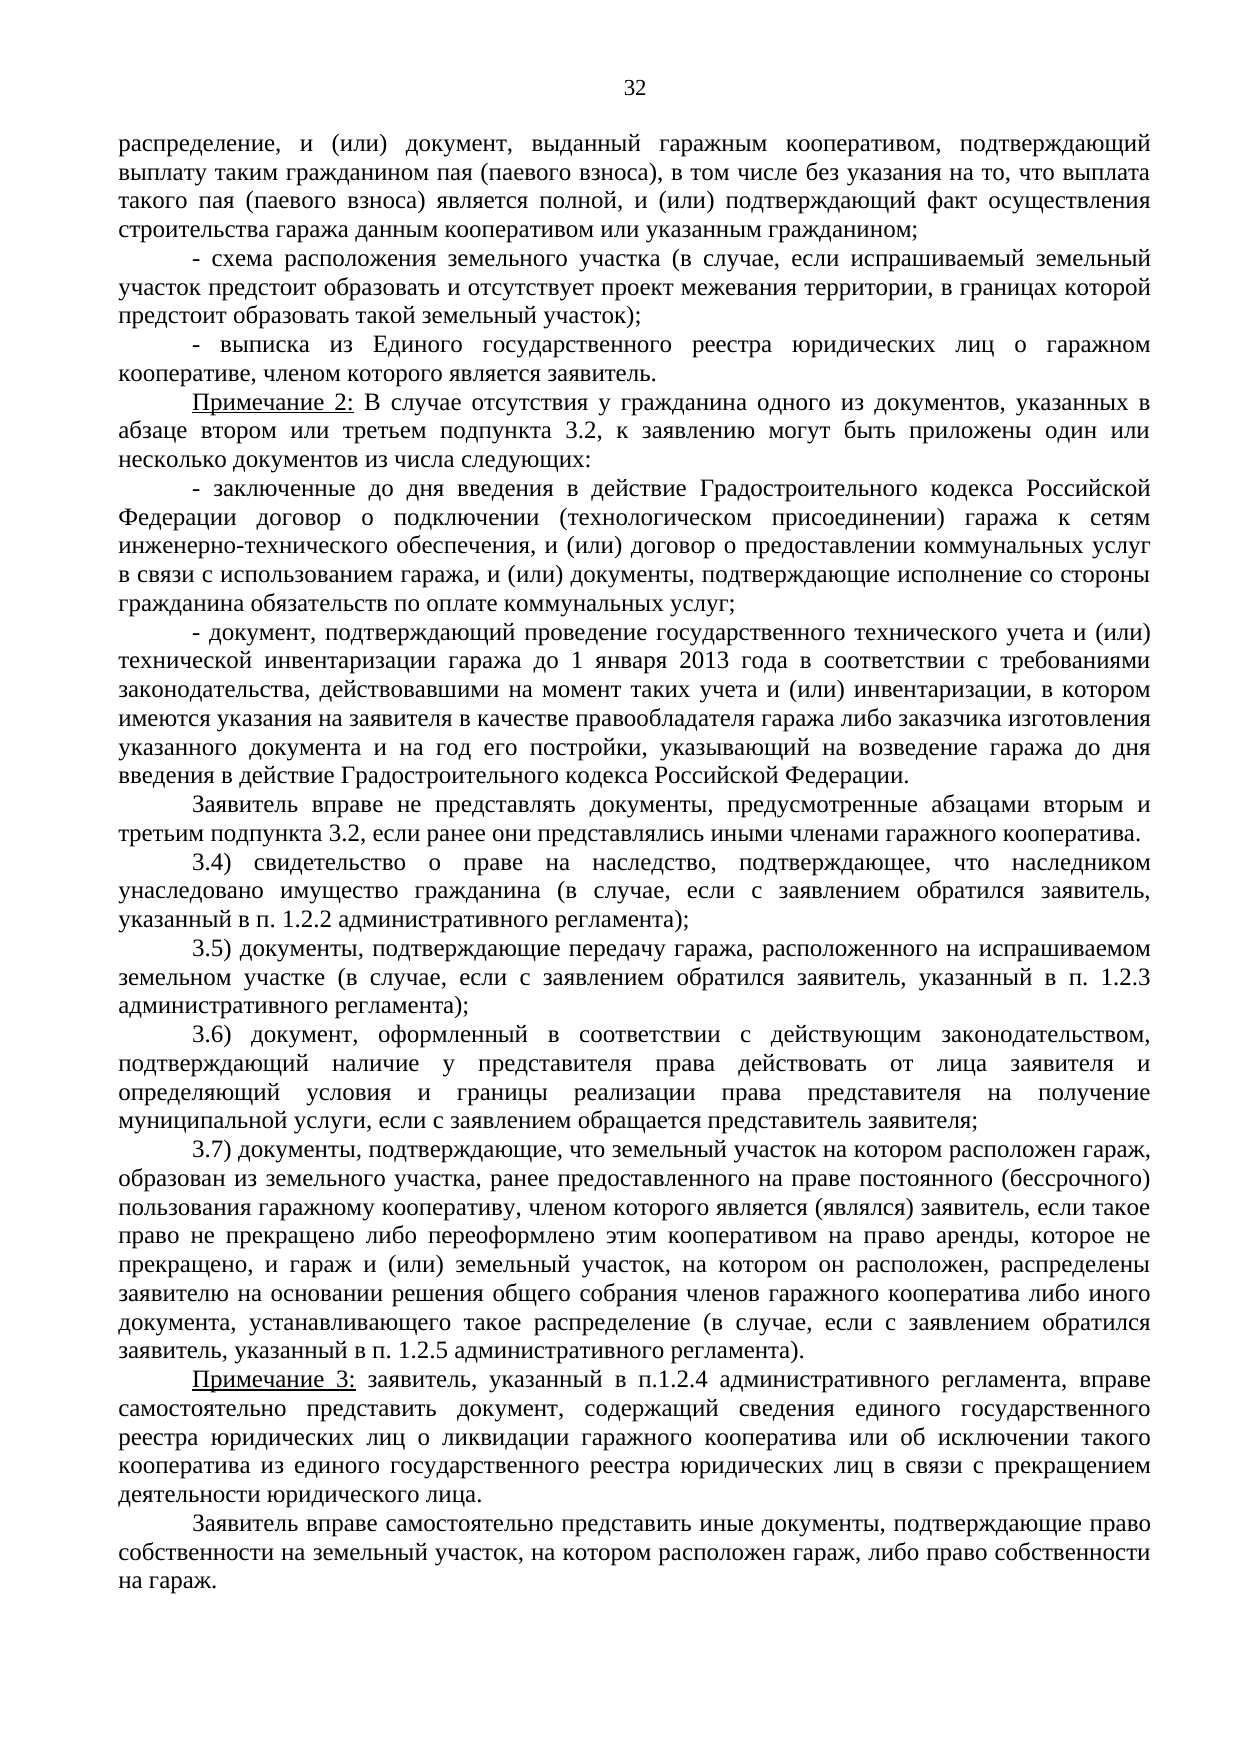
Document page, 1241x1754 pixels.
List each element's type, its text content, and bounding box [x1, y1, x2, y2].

text Заявитель вправе не представлять документы, предусмотренные абзацами вторым и третьим подпункта 3.2, если ранее они представлялись иными членами гаражного кооператива. [118, 789, 1152, 847]
text Примечание 3: заявитель, указанный в п.1.2.4 административного регламента, вправе самостоятельно представить документ, содержащий сведения единого государственного реестра юридических лиц о ликвидации гаражного кооператива или об исключении такого кооператива из единого государственного реестра юридических лиц в связи с прекращением деятельности юридического лица. [118, 1364, 1152, 1508]
text 3.7) документы, подтверждающие, что земельный участок на котором расположен гараж, образован из земельного участка, ранее предоставленного на праве постоянного (бессрочного) пользования гаражному кооперативу, членом которого является (являлся) заявитель, если такое право не прекращено либо переоформлено этим кооперативом на право аренды, которое не прекращено, и гараж и (или) земельный участок, на котором он расположен, распределены заявителю на основании решения общего собрания членов гаражного кооператива либо иного документа, устанавливающего такое распределение (в случае, если с заявлением обратился заявитель, указанный в п. 1.2.5 административного регламента). [118, 1134, 1152, 1364]
text - заключенные до дня введения в действие Градостроительного кодекса Российской Федерации договор о подключении (технологическом присоединении) гаража к сетям инженерно-технического обеспечения, и (или) договор о предоставлении коммунальных услуг в связи с использованием гаража, и (или) документы, подтверждающие исполнение со стороны гражданина обязательств по оплате коммунальных услуг; [118, 473, 1152, 617]
text - схема расположения земельного участка (в случае, если испрашиваемый земельный участок предстоит образовать и отсутствует проект межевания территории, в границах которой предстоит образовать такой земельный участок); [118, 243, 1152, 329]
text 3.4) свидетельство о праве на наследство, подтверждающее, что наследником унаследовано имущество гражданина (в случае, если с заявлением обратился заявитель, указанный в п. 1.2.2 административного регламента); [118, 847, 1152, 933]
text Примечание 2: В случае отсутствия у гражданина одного из документов, указанных в абзаце втором или третьем подпункта 3.2, к заявлению могут быть приложены один или несколько документов из числа следующих: [118, 387, 1152, 473]
text - выписка из Единого государственного реестра юридических лиц о гаражном кооперативе, членом которого является заявитель. [118, 329, 1152, 387]
text 3.5) документы, подтверждающие передачу гаража, расположенного на испрашиваемом земельном участке (в случае, если с заявлением обратился заявитель, указанный в п. 1.2.3 административного регламента); [118, 933, 1152, 1019]
text Заявитель вправе самостоятельно представить иные документы, подтверждающие право собственности на земельный участок, на котором расположен гараж, либо право собственности на гараж. [118, 1508, 1152, 1594]
text 3.6) документ, оформленный в соответствии с действующим законодательством, подтверждающий наличие у представителя права действовать от лица заявителя и определяющий условия и границы реализации права представителя на получение муниципальной услуги, если с заявлением обращается представитель заявителя; [118, 1019, 1152, 1134]
text - документ, подтверждающий проведение государственного технического учета и (или) технической инвентаризации гаража до 1 января 2013 года в соответствии с требованиями законодательства, действовавшими на момент таких учета и (или) инвентаризации, в котором имеются указания на заявителя в качестве правообладателя гаража либо заказчика изготовления указанного документа и на год его постройки, указывающий на возведение гаража до дня введения в действие Градостроительного кодекса Российской Федерации. [118, 617, 1152, 789]
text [118, 128, 1152, 243]
